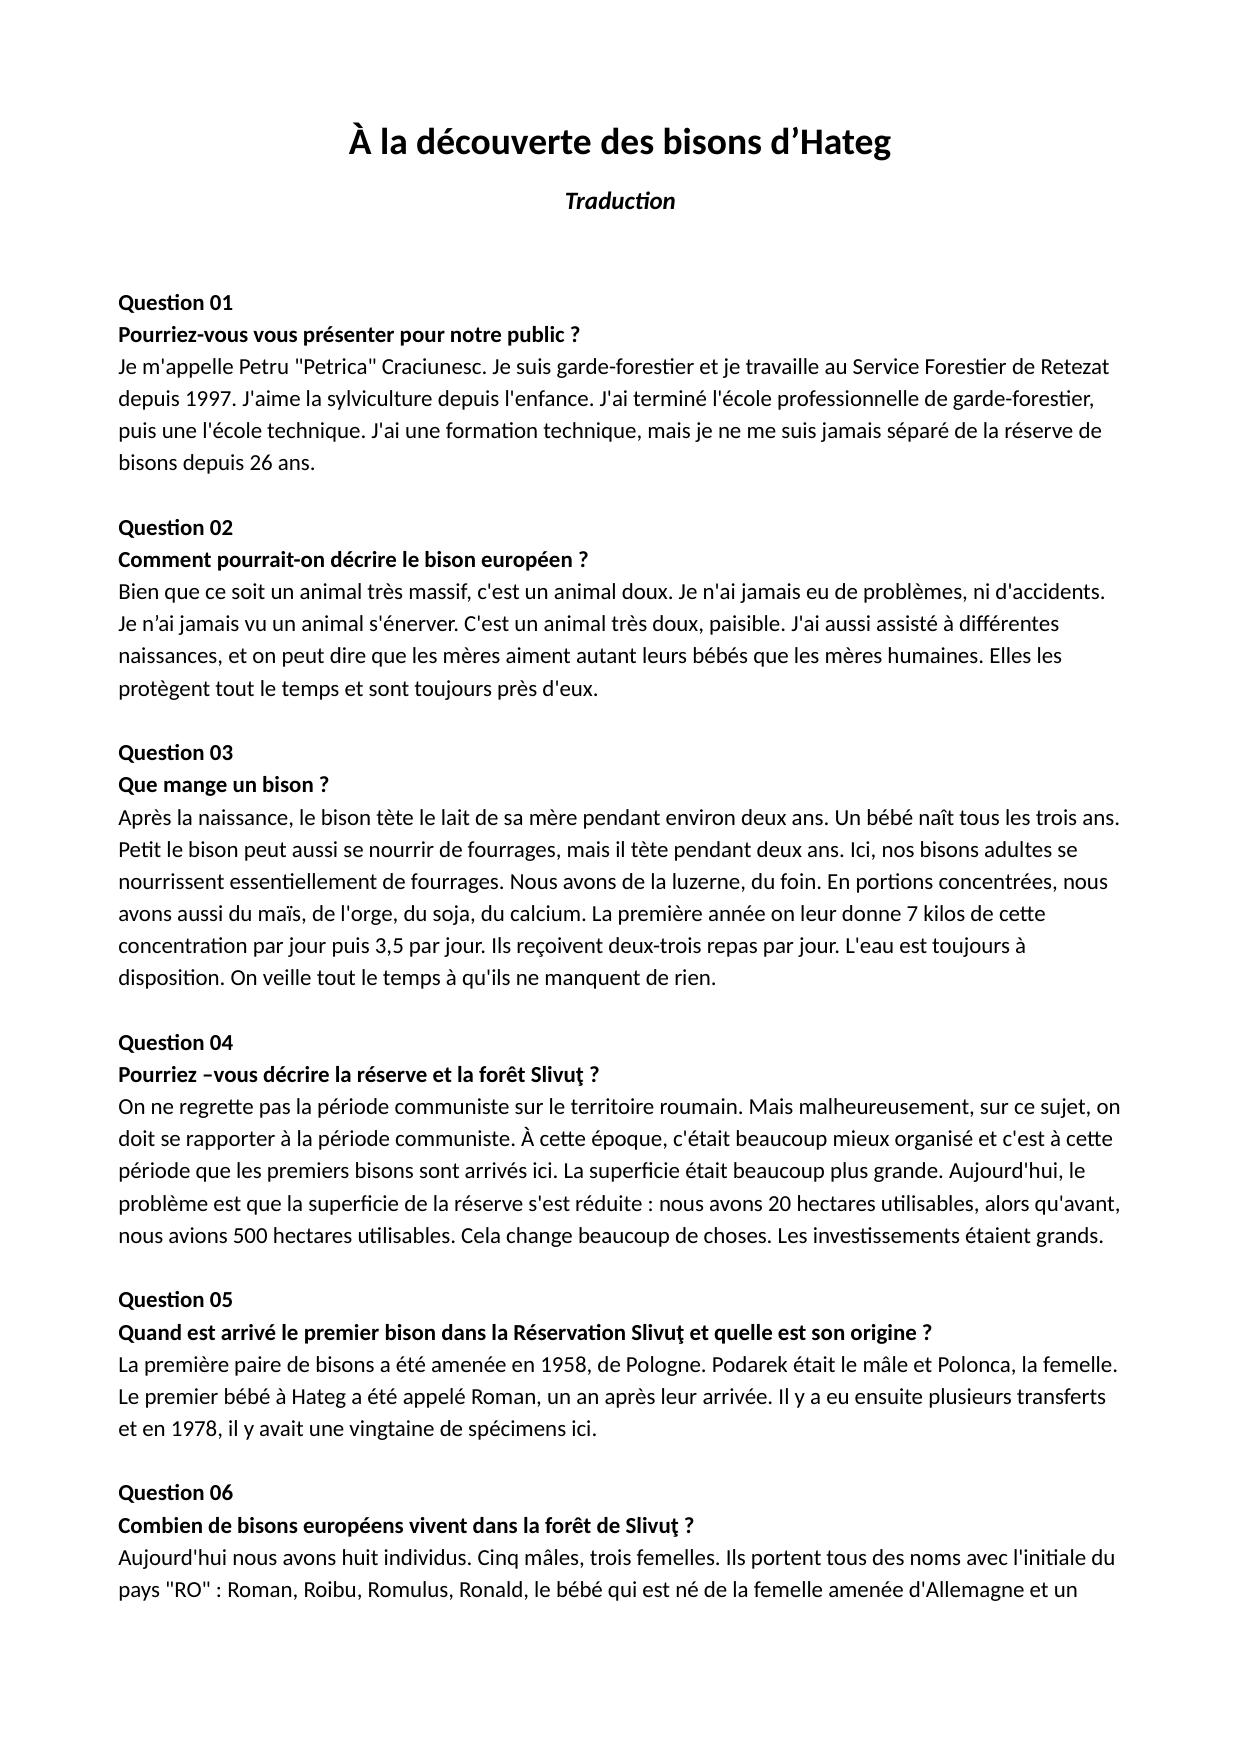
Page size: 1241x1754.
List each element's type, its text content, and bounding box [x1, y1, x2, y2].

text On ne regrette pas la période communiste sur le territoire roumain. Mais malheureusement, sur ce sujet, on doit se rapporter à la période communiste. À cette époque, c'était beaucoup mieux organisé et c'est à cette période que les premiers bisons sont arrivés ici. La superficie était beaucoup plus grande. Aujourd'hui, le problème est que la superficie de la réserve s'est réduite : nous avons 20 hectares utilisables, alors qu'avant, nous avions 500 hectares utilisables. Cela change beaucoup de choses. Les investissements étaient grands. [118, 1092, 1122, 1249]
text À la découverte des bisons d’Hateg [118, 118, 1122, 164]
text Je m'appelle Petru "Petrica" Craciunesc. Je suis garde-forestier et je travaille au Service Forestier de Retezat depuis 1997. J'aime la sylviculture depuis l'enfance. J'ai terminé l'école professionnelle de garde-forestier, puis une l'école technique. J'ai une formation technique, mais je ne me suis jamais séparé de la réserve de bisons depuis 26 ans. [118, 352, 1122, 477]
text La première paire de bisons a été amenée en 1958, de Pologne. Podarek était le mâle et Polonca, la femelle. Le premier bébé à Hateg a été appelé Roman, un an après leur arrivée. Il y a eu ensuite plusieurs transferts et en 1978, il y avait une vingtaine de spécimens ici. [118, 1350, 1122, 1442]
text Pourriez-vous vous présenter pour notre public ? [118, 320, 1122, 348]
text Question 01 [118, 288, 1122, 316]
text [118, 1543, 1122, 1603]
text Comment pourrait-on décrire le bison européen ? [118, 545, 1122, 573]
text Question 06 [118, 1478, 1122, 1507]
text Quand est arrivé le premier bison dans la Réservation Slivuţ et quelle est son origine ? [118, 1318, 1122, 1346]
text Question 03 [118, 738, 1122, 766]
text Pourriez –vous décrire la réserve et la forêt Slivuţ ? [118, 1060, 1122, 1088]
text Combien de bisons européens vivent dans la forêt de Slivuţ ? [118, 1511, 1122, 1539]
text Question 02 [118, 513, 1122, 541]
text Bien que ce soit un animal très massif, c'est un animal doux. Je n'ai jamais eu de problèmes, ni d'accidents. Je n’ai jamais vu un animal s'énerver. C'est un animal très doux, paisible. J'ai aussi assisté à différentes naissances, et on peut dire que les mères aiment autant leurs bébés que les mères humaines. Elles les protègent tout le temps et sont toujours près d'eux. [118, 577, 1122, 702]
text Question 05 [118, 1285, 1122, 1313]
text Que mange un bison ? [118, 770, 1122, 798]
text Question 04 [118, 1028, 1122, 1056]
text Après la naissance, le bison tète le lait de sa mère pendant environ deux ans. Un bébé naît tous les trois ans. Petit le bison peut aussi se nourrir de fourrages, mais il tète pendant deux ans. Ici, nos bisons adultes se nourrissent essentiellement de fourrages. Nous avons de la luzerne, du foin. En portions concentrées, nous avons aussi du maïs, de l'orge, du soja, du calcium. La première année on leur donne 7 kilos de cette concentration par jour puis 3,5 par jour. Ils reçoivent deux-trois repas par jour. L'eau est toujours à disposition. On veille tout le temps à qu'ils ne manquent de rien. [118, 803, 1122, 992]
text Traduction [118, 185, 1122, 216]
